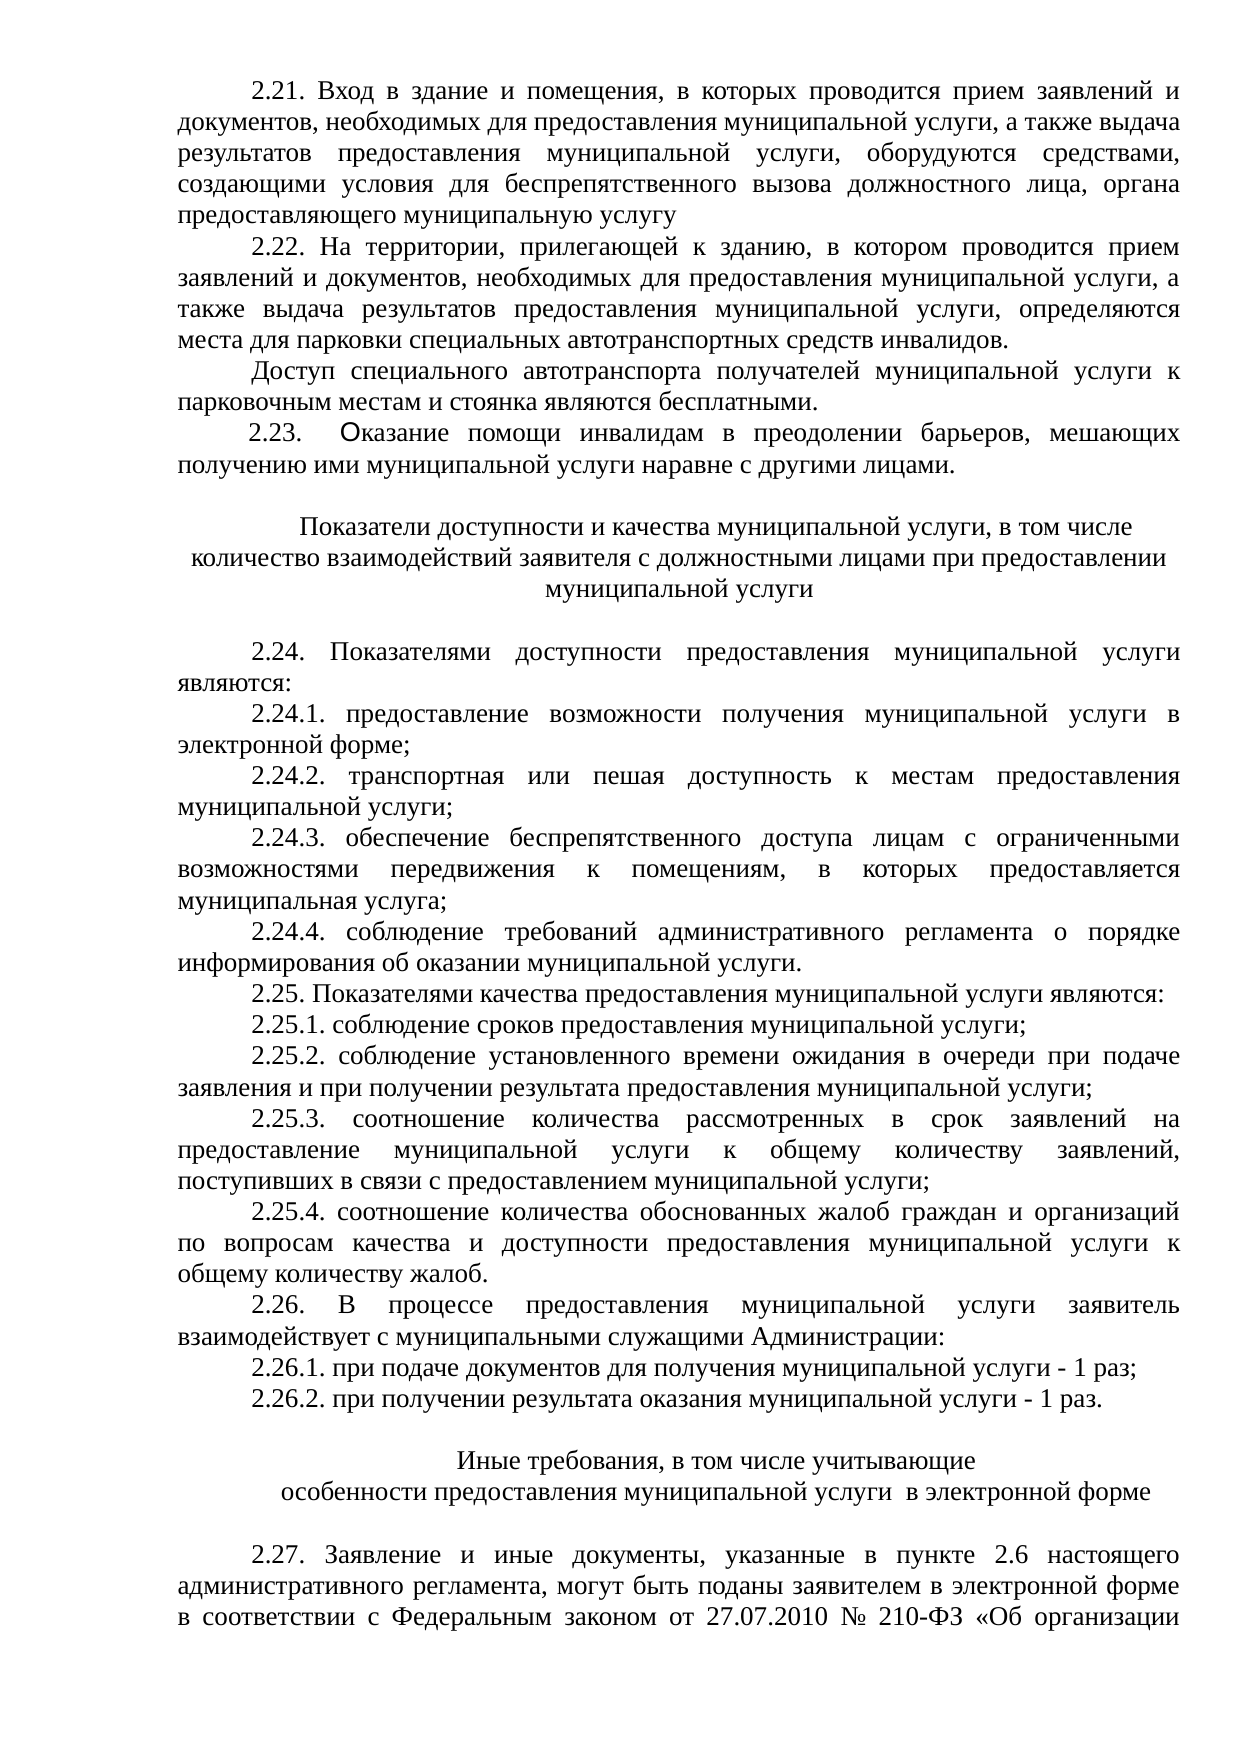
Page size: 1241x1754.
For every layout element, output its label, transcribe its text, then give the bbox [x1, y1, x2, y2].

text 2.26.2. при получении результата оказания муниципальной услуги - 1 раз. [177, 1382, 1181, 1413]
text 2.25.4. соотношение количества обоснованных жалоб граждан и организаций по вопросам качества и доступности предоставления муниципальной услуги к общему количеству жалоб. [177, 1195, 1181, 1289]
text 2.24.1. предоставление возможности получения муниципальной услуги в электронной форме; [177, 697, 1181, 759]
text 2.26. В процессе предоставления муниципальной услуги заявитель взаимодействует с муниципальными служащими Администрации: [177, 1289, 1181, 1351]
text Доступ специального автотранспорта получателей муниципальной услуги к парковочным местам и стоянка являются бесплатными. [177, 354, 1181, 416]
text 2.25.1. соблюдение сроков предоставления муниципальной услуги; [177, 1008, 1181, 1039]
text 2.24.4. соблюдение требований административного регламента о порядке информирования об оказании муниципальной услуги. [177, 915, 1181, 977]
text 2.25. Показателями качества предоставления муниципальной услуги являются: [177, 977, 1181, 1008]
text 2.24.3. обеспечение беспрепятственного доступа лицам с ограниченными возможностями передвижения к помещениям, в которых предоставляется муниципальная услуга; [177, 821, 1181, 915]
text Показатели доступности и качества муниципальной услуги, в том числе количество взаимодействий заявителя с должностными лицами при предоставлении муниципальной услуги [177, 510, 1181, 603]
text 2.24. Показателями доступности предоставления муниципальной услуги являются: [177, 634, 1181, 697]
text 2.23. Оказание помощи инвалидам в преодолении барьеров, мешающих получению ими муниципальной услуги наравне с другими лицами. [177, 416, 1181, 479]
text 2.21. Вход в здание и помещения, в которых проводится прием заявлений и документов, необходимых для предоставления муниципальной услуги, а также выдача результатов предоставления муниципальной услуги, оборудуются средствами, создающими условия для беспрепятственного вызова должностного лица, органа предоставляющего муниципальную услугу [177, 74, 1181, 229]
text 2.24.2. транспортная или пешая доступность к местам предоставления муниципальной услуги; [177, 759, 1181, 821]
text 2.26.1. при подаче документов для получения муниципальной услуги - 1 раз; [177, 1351, 1181, 1382]
text 2.25.3. соотношение количества рассмотренных в срок заявлений на предоставление муниципальной услуги к общему количеству заявлений, поступивших в связи с предоставлением муниципальной услуги; [177, 1102, 1181, 1195]
text Иные требования, в том числе учитывающие [177, 1444, 1181, 1476]
text особенности предоставления муниципальной услуги в электронной форме [177, 1476, 1181, 1507]
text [177, 1538, 1181, 1631]
text 2.22. На территории, прилегающей к зданию, в котором проводится прием заявлений и документов, необходимых для предоставления муниципальной услуги, а также выдача результатов предоставления муниципальной услуги, определяются места для парковки специальных автотранспортных средств инвалидов. [177, 229, 1181, 354]
text 2.25.2. соблюдение установленного времени ожидания в очереди при подаче заявления и при получении результата предоставления муниципальной услуги; [177, 1039, 1181, 1102]
